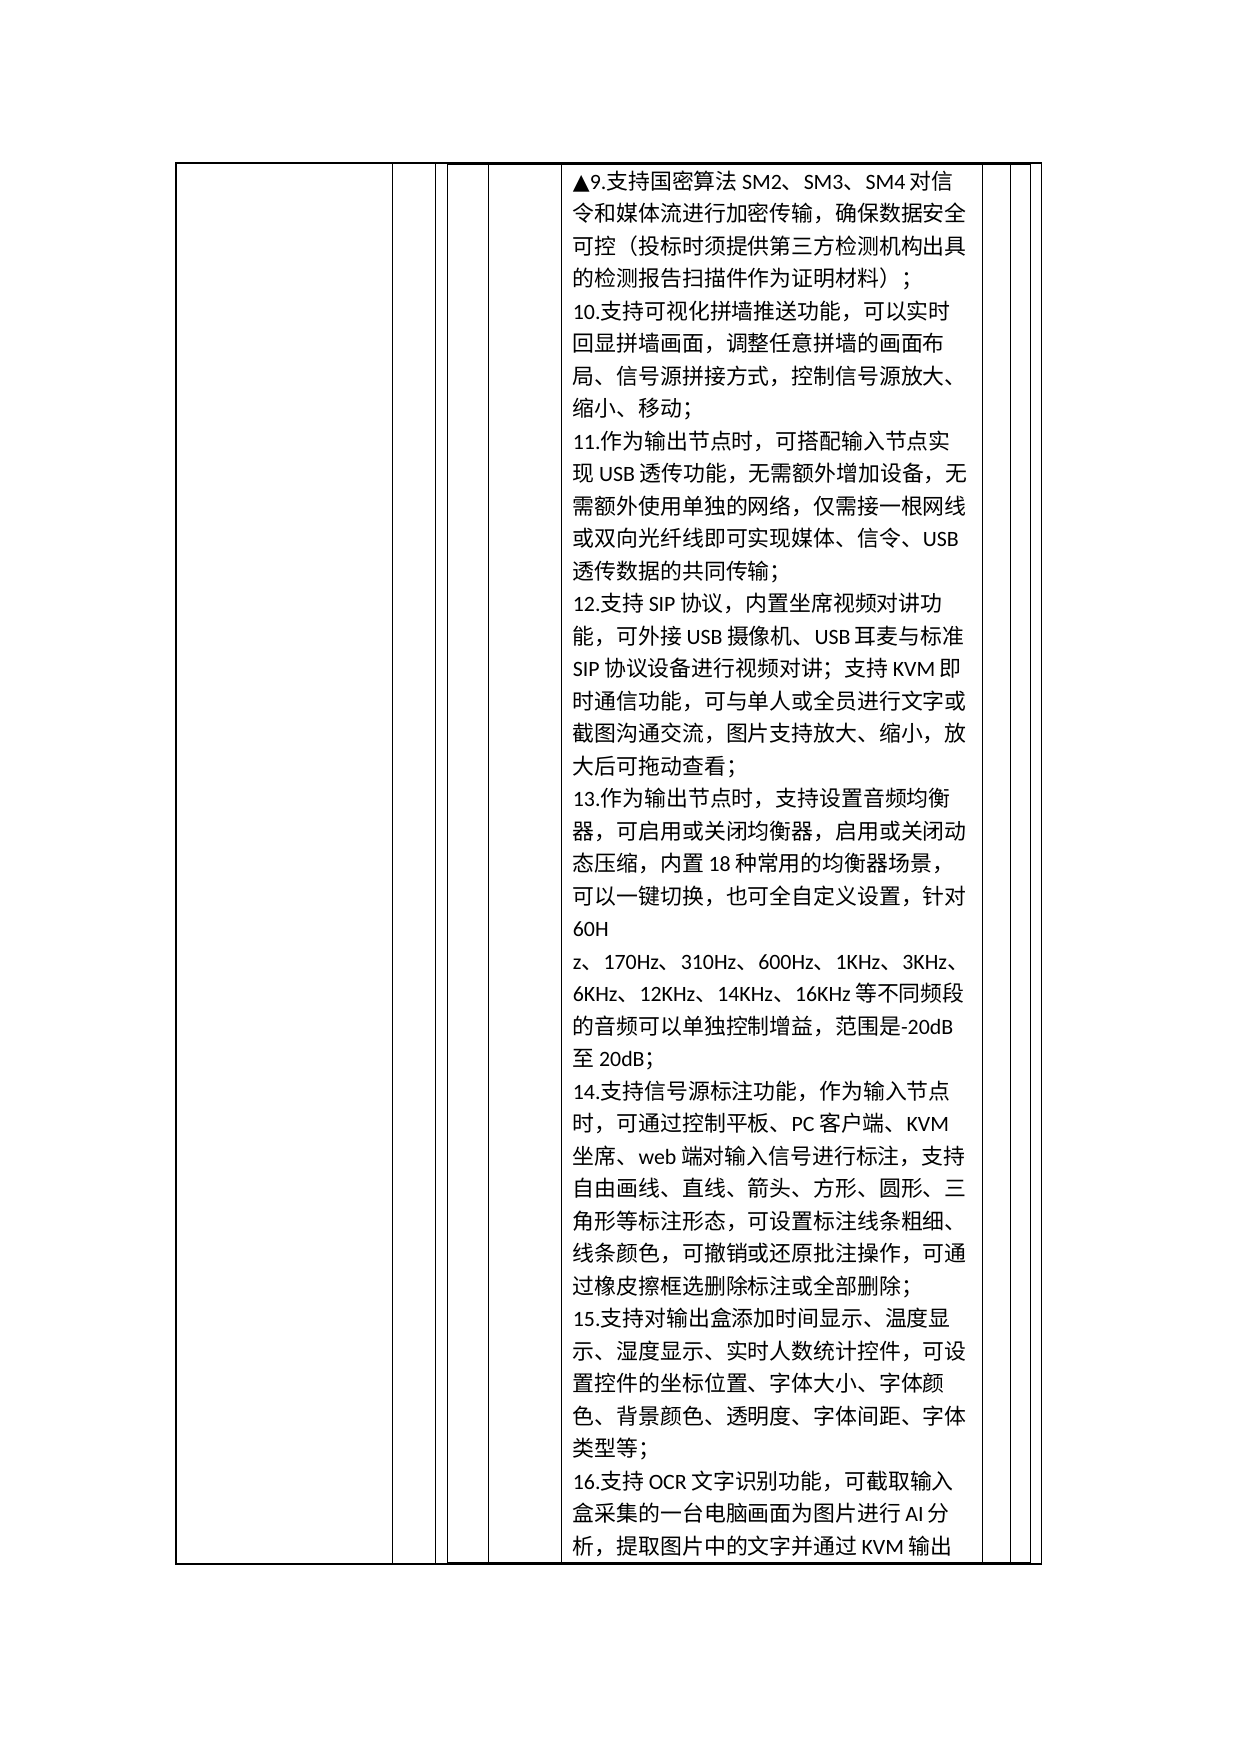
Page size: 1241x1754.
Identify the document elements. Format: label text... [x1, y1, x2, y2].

table_cell 1 [393, 164, 435, 1563]
table_cell [448, 165, 488, 1562]
table_cell [436, 164, 447, 1563]
table_cell [562, 165, 982, 1562]
table_cell [983, 165, 1010, 1562]
table_cell [1011, 165, 1030, 1562]
table_cell [489, 165, 561, 1562]
table_cell [1031, 164, 1041, 1563]
table_cell [177, 164, 392, 1563]
